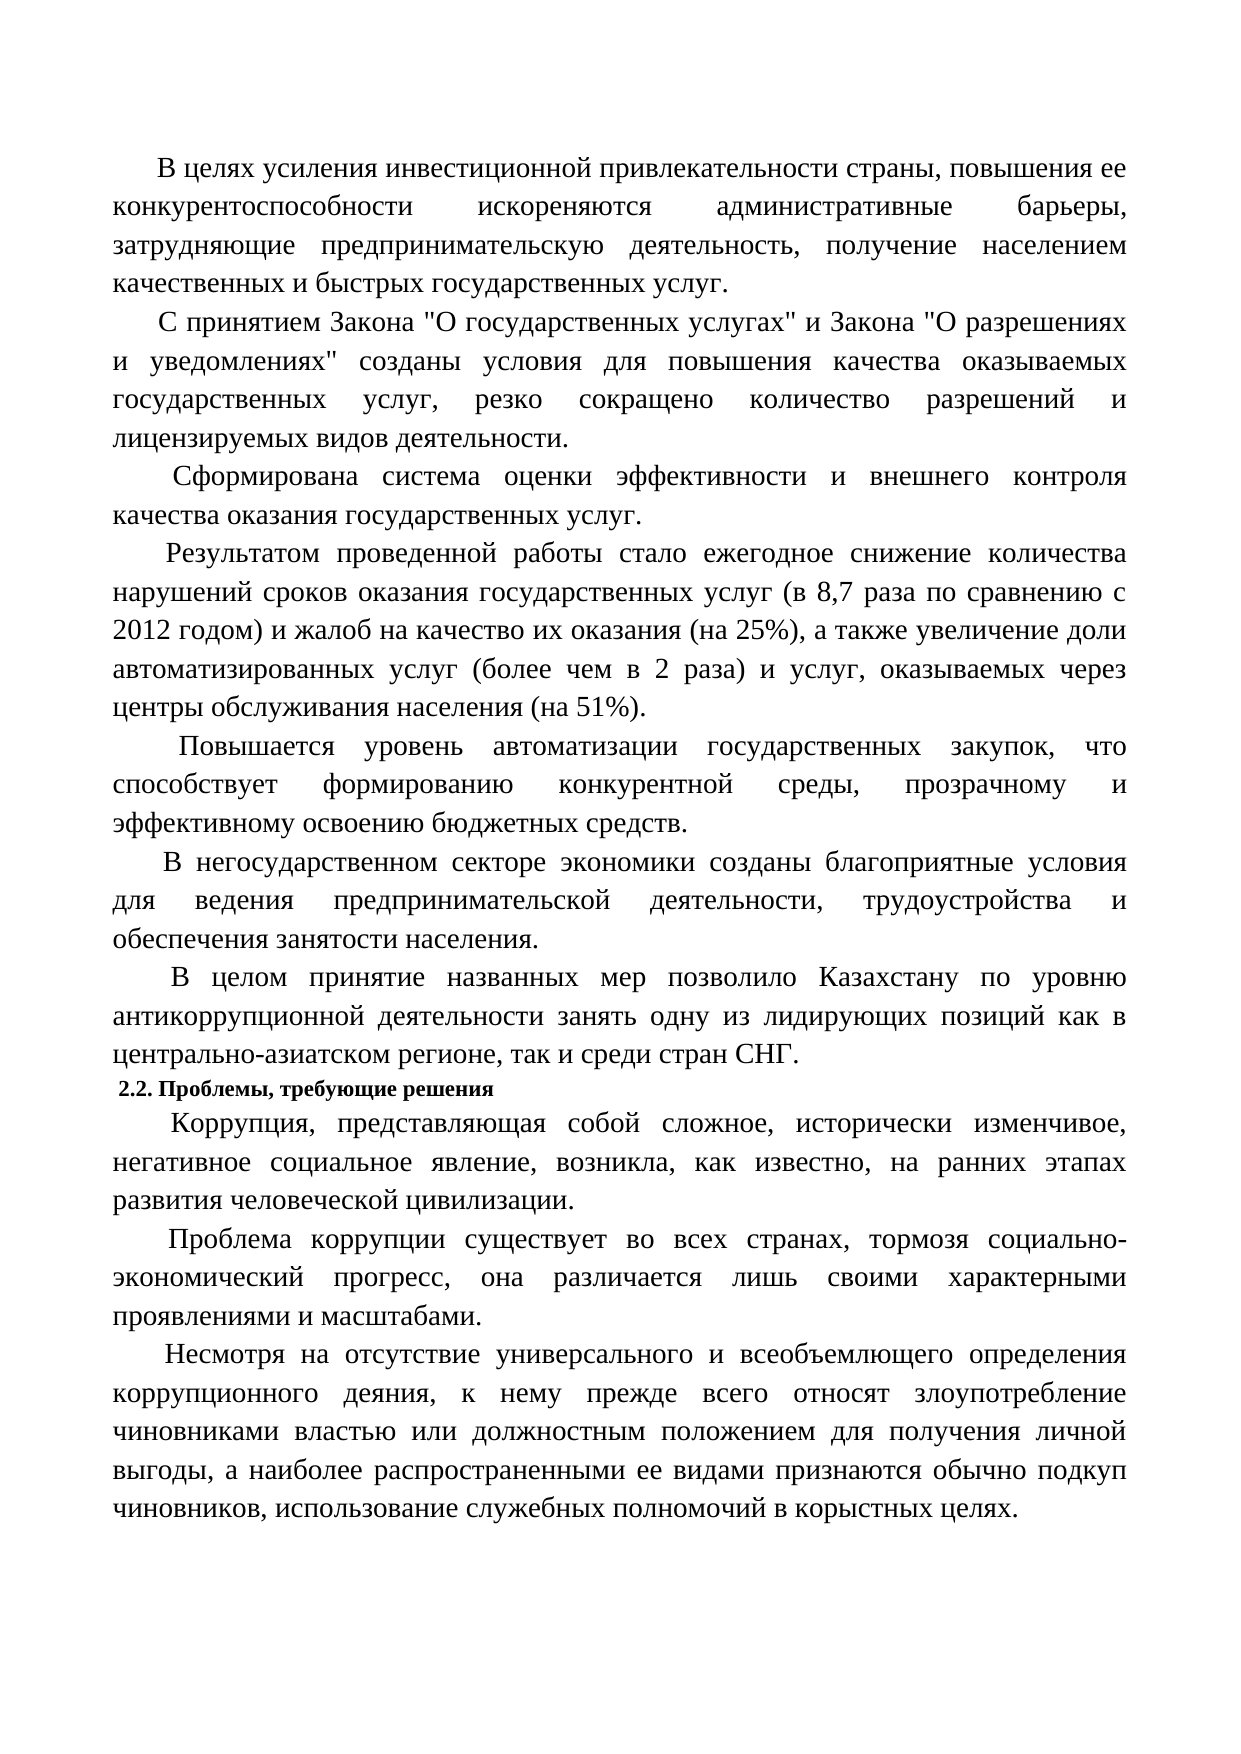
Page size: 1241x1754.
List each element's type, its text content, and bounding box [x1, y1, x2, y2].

text Повышается уровень автоматизации государственных закупок, что способствует формированию конкурентной среды, прозрачному и эффективному освоению бюджетных средств. [112, 728, 1128, 839]
text Результатом проведенной работы стало ежегодное снижение количества нарушений сроков оказания государственных услуг (в 8,7 раза по сравнению с 2012 годом) и жалоб на качество их оказания (на 25%), а также увеличение доли автоматизированных услуг (более чем в 2 раза) и услуг, оказываемых через центры обслуживания населения (на 51%). [112, 535, 1128, 723]
text В целом принятие названных мер позволило Казахстану по уровню антикоррупционной деятельности занять одну из лидирующих позиций как в центрально-азиатском регионе, так и среди стран СНГ. [112, 959, 1128, 1070]
text Проблема коррупции существует во всех странах, тормозя социально-экономический прогресс, она различается лишь своими характерными проявлениями и масштабами. [112, 1221, 1128, 1331]
text С принятием Закона "О государственных услугах" и Закона "О разрешениях и уведомлениях" созданы условия для повышения качества оказываемых государственных услуг, резко сокращено количество разрешений и лицензируемых видов деятельности. [112, 304, 1128, 453]
text Несмотря на отсутствие универсального и всеобъемлющего определения коррупционного деяния, к нему прежде всего относят злоупотребление чиновниками властью или должностным положением для получения личной выгоды, а наиболее распространенными ее видами признаются обычно подкуп чиновников, использование служебных полномочий в корыстных целях. [112, 1336, 1128, 1524]
text Коррупция, представляющая собой сложное, исторически изменчивое, негативное социальное явление, возникла, как известно, на ранних этапах развития человеческой цивилизации. [112, 1105, 1128, 1216]
text 2.2. Проблемы, требующие решения [112, 1075, 1128, 1101]
text В негосударственном секторе экономики созданы благоприятные условия для ведения предпринимательской деятельности, трудоустройства и обеспечения занятости населения. [112, 844, 1128, 954]
text Сформирована система оценки эффективности и внешнего контроля качества оказания государственных услуг. [112, 458, 1128, 530]
text В целях усиления инвестиционной привлекательности страны, повышения ее конкурентоспособности искореняются административные барьеры, затрудняющие предпринимательскую деятельность, получение населением качественных и быстрых государственных услуг. [112, 150, 1128, 299]
